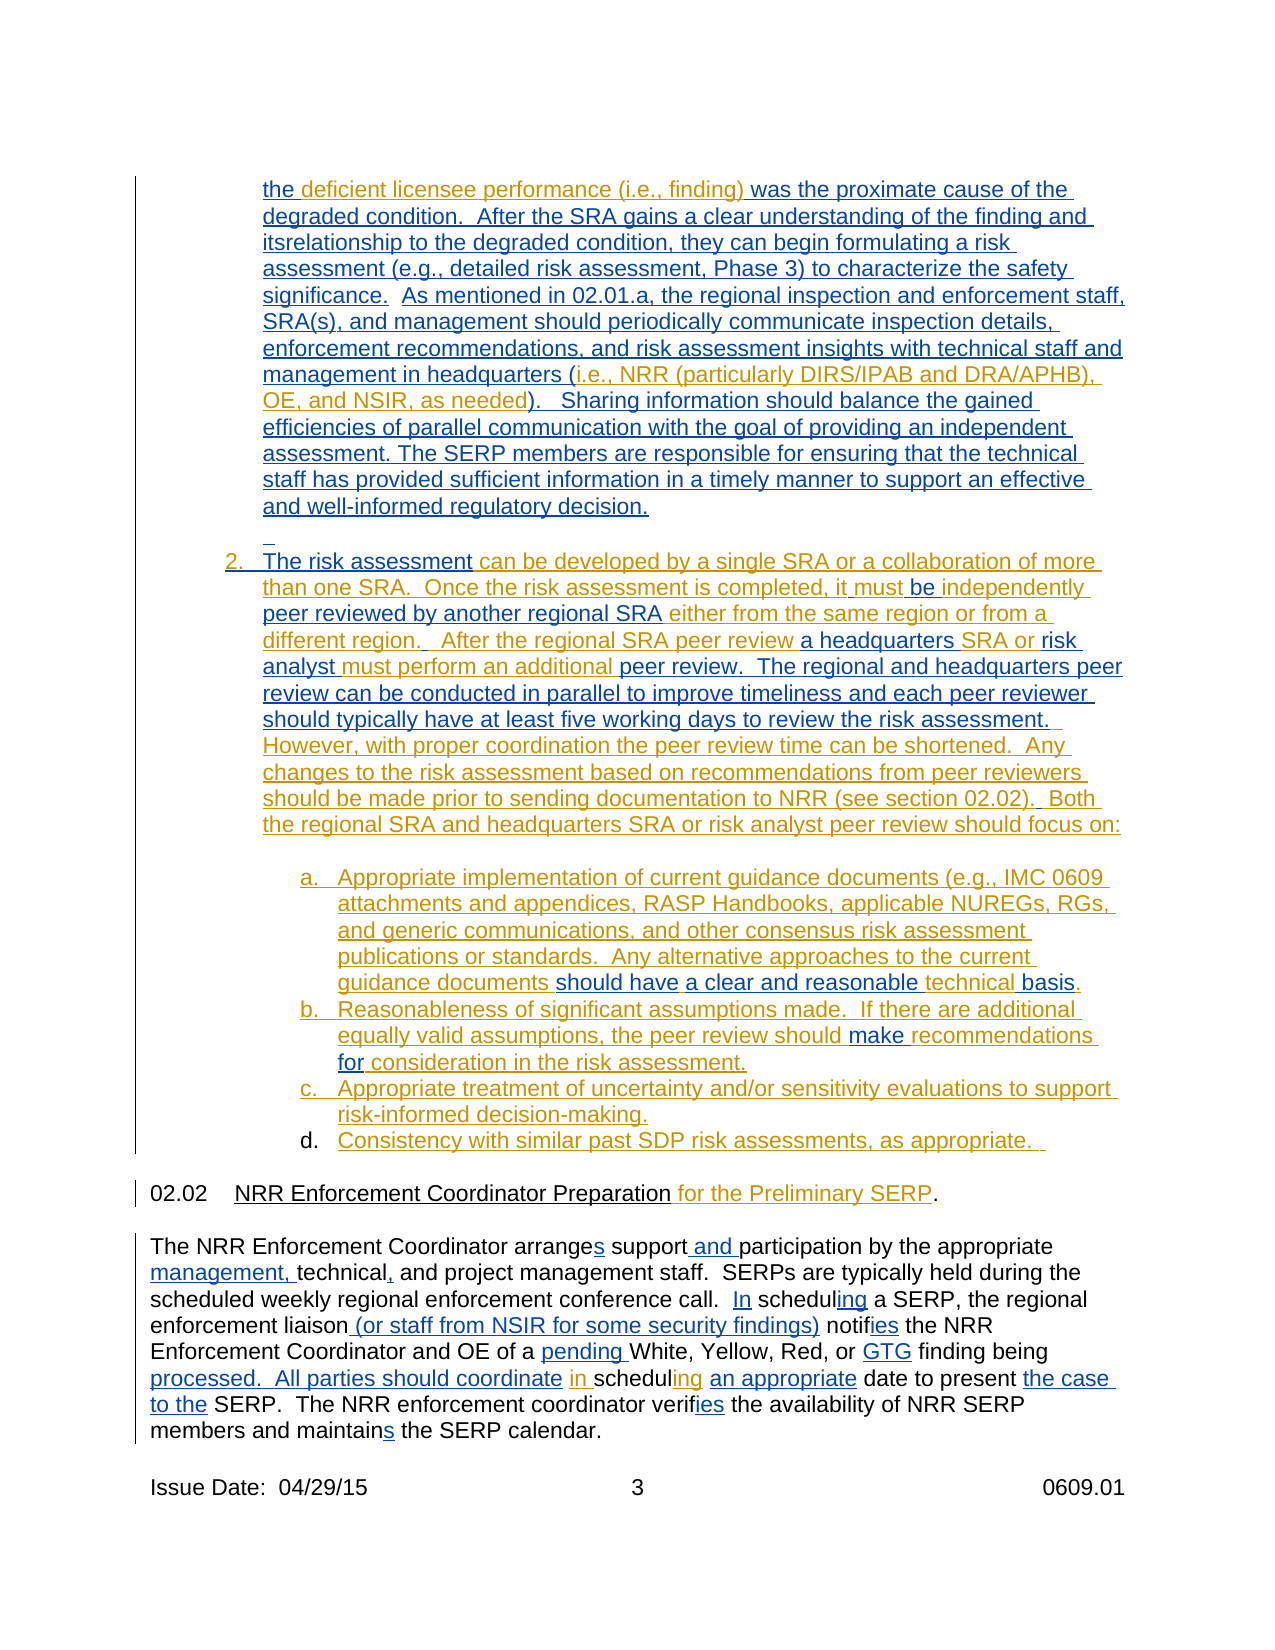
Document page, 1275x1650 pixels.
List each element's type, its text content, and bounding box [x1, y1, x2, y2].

list NRR Enforcement Coordinator Preparation. [150, 1180, 1125, 1207]
text The NRR Enforcement Coordinator arrange supportparticipation by the appropriate technical and project management staff. SERPs are typically held during the scheduled weekly regional enforcement conference call. schedul a SERP, the regional enforcement liaison notif the NRR Enforcement Coordinator and OE of a White, Yellow, Red, or finding being schedul date to present SERP. The NRR enforcement coordinator verif the availability of NRR SERP members and maintain the SERP calendar. [150, 1233, 1125, 1444]
